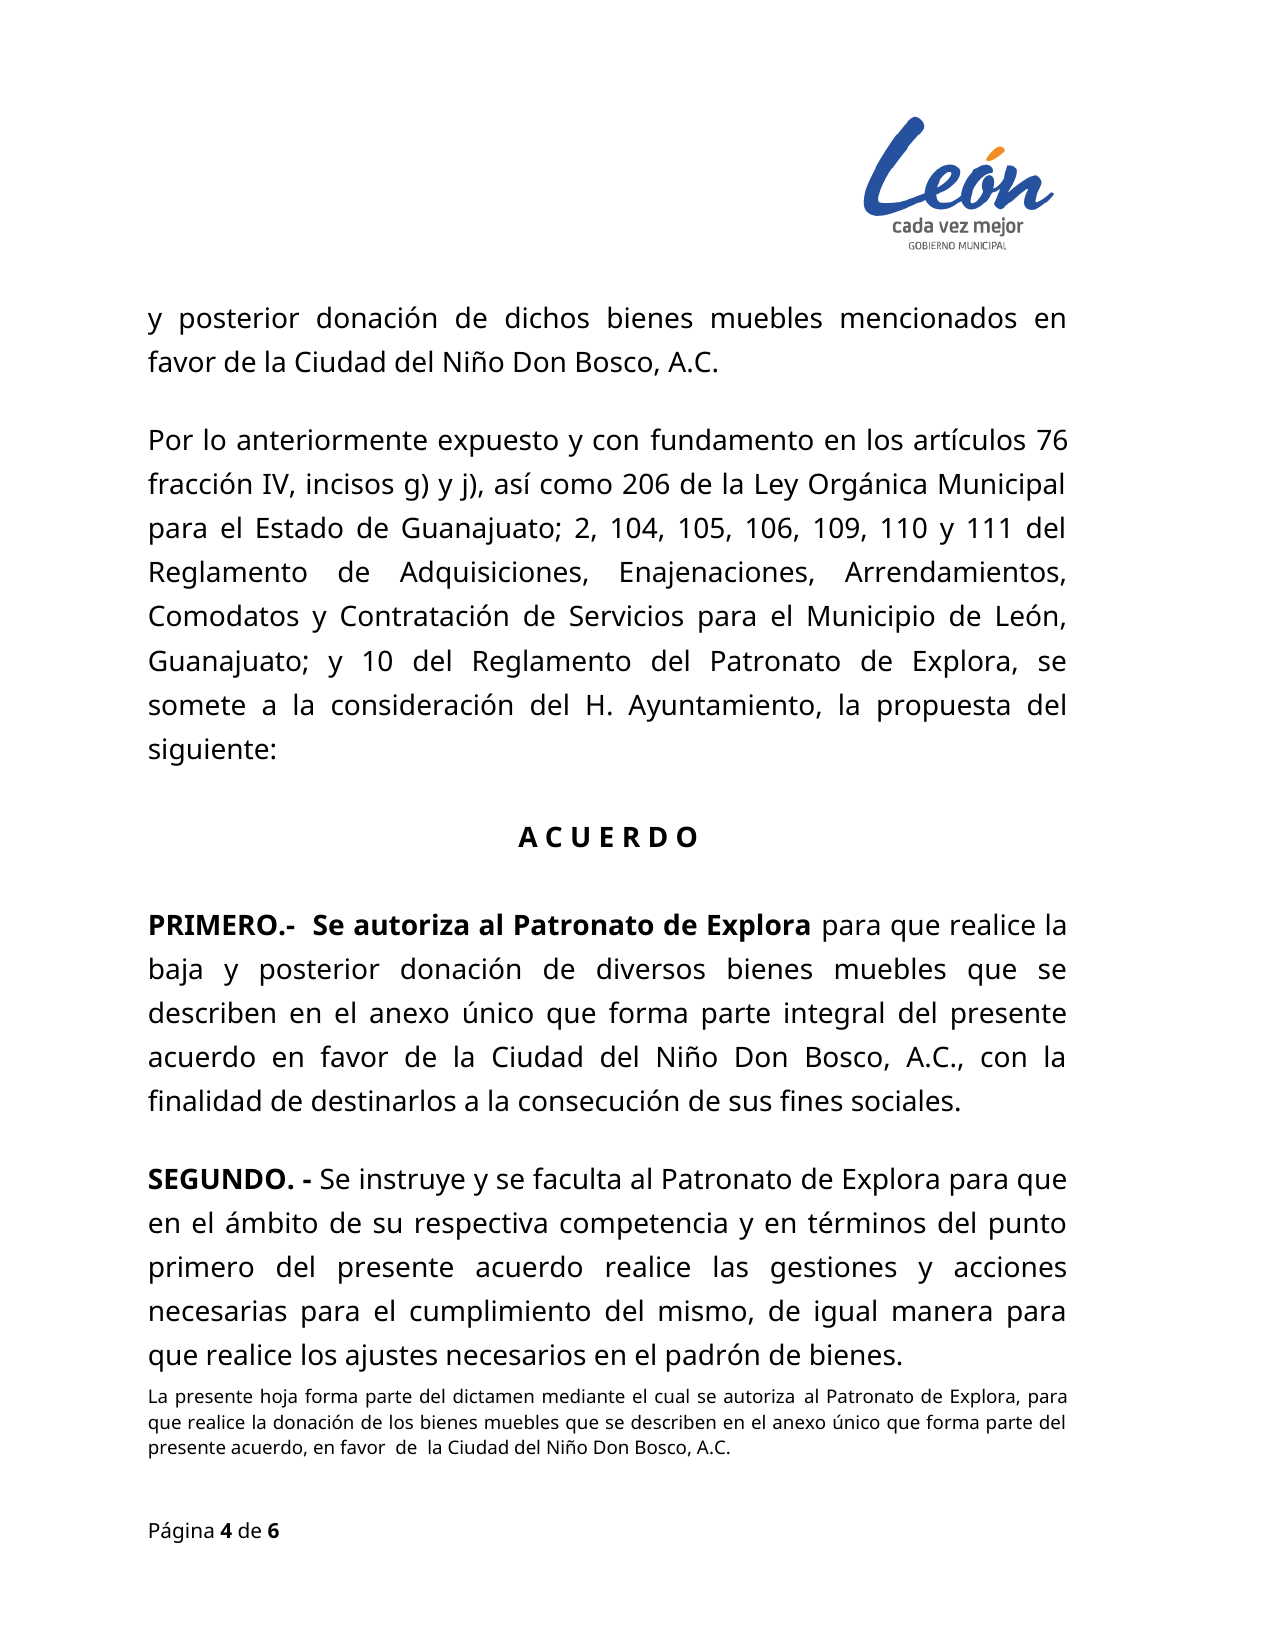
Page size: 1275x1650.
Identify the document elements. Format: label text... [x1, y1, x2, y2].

text A C U E R D O [148, 817, 1068, 855]
picture [843, 101, 1069, 271]
text Por lo anteriormente expuesto y con fundamento en los artículos 76 fracción IV, incisos g) y j), así como 206 de la Ley Orgánica Municipal para el Estado de Guanajuato; 2, 104, 105, 106, 109, 110 y 111 del Reglamento de Adquisiciones, Enajenaciones, Arrendamientos, Comodatos y Contratación de Servicios para el Municipio de León, Guanajuato; y 10 del Reglamento del Patronato de Explora, se somete a la consideración del H. Ayuntamiento, la propuesta del siguiente: [148, 421, 1068, 767]
text PRIMERO.- Se autoriza al Patronato de Explora para que realice la baja y posterior donación de diversos bienes muebles que se describen en el anexo único que forma parte integral del presente acuerdo en favor de la Ciudad del Niño Don Bosco, A.C., con la finalidad de destinarlos a la consecución de sus fines sociales. [148, 905, 1068, 1120]
text SEGUNDO. - Se instruye y se faculta al Patronato de Explora para que en el ámbito de su respectiva competencia y en términos del punto primero del presente acuerdo realice las gestiones y acciones necesarias para el cumplimiento del mismo, de igual manera para que realice los ajustes necesarios en el padrón de bienes. [148, 1159, 1068, 1374]
